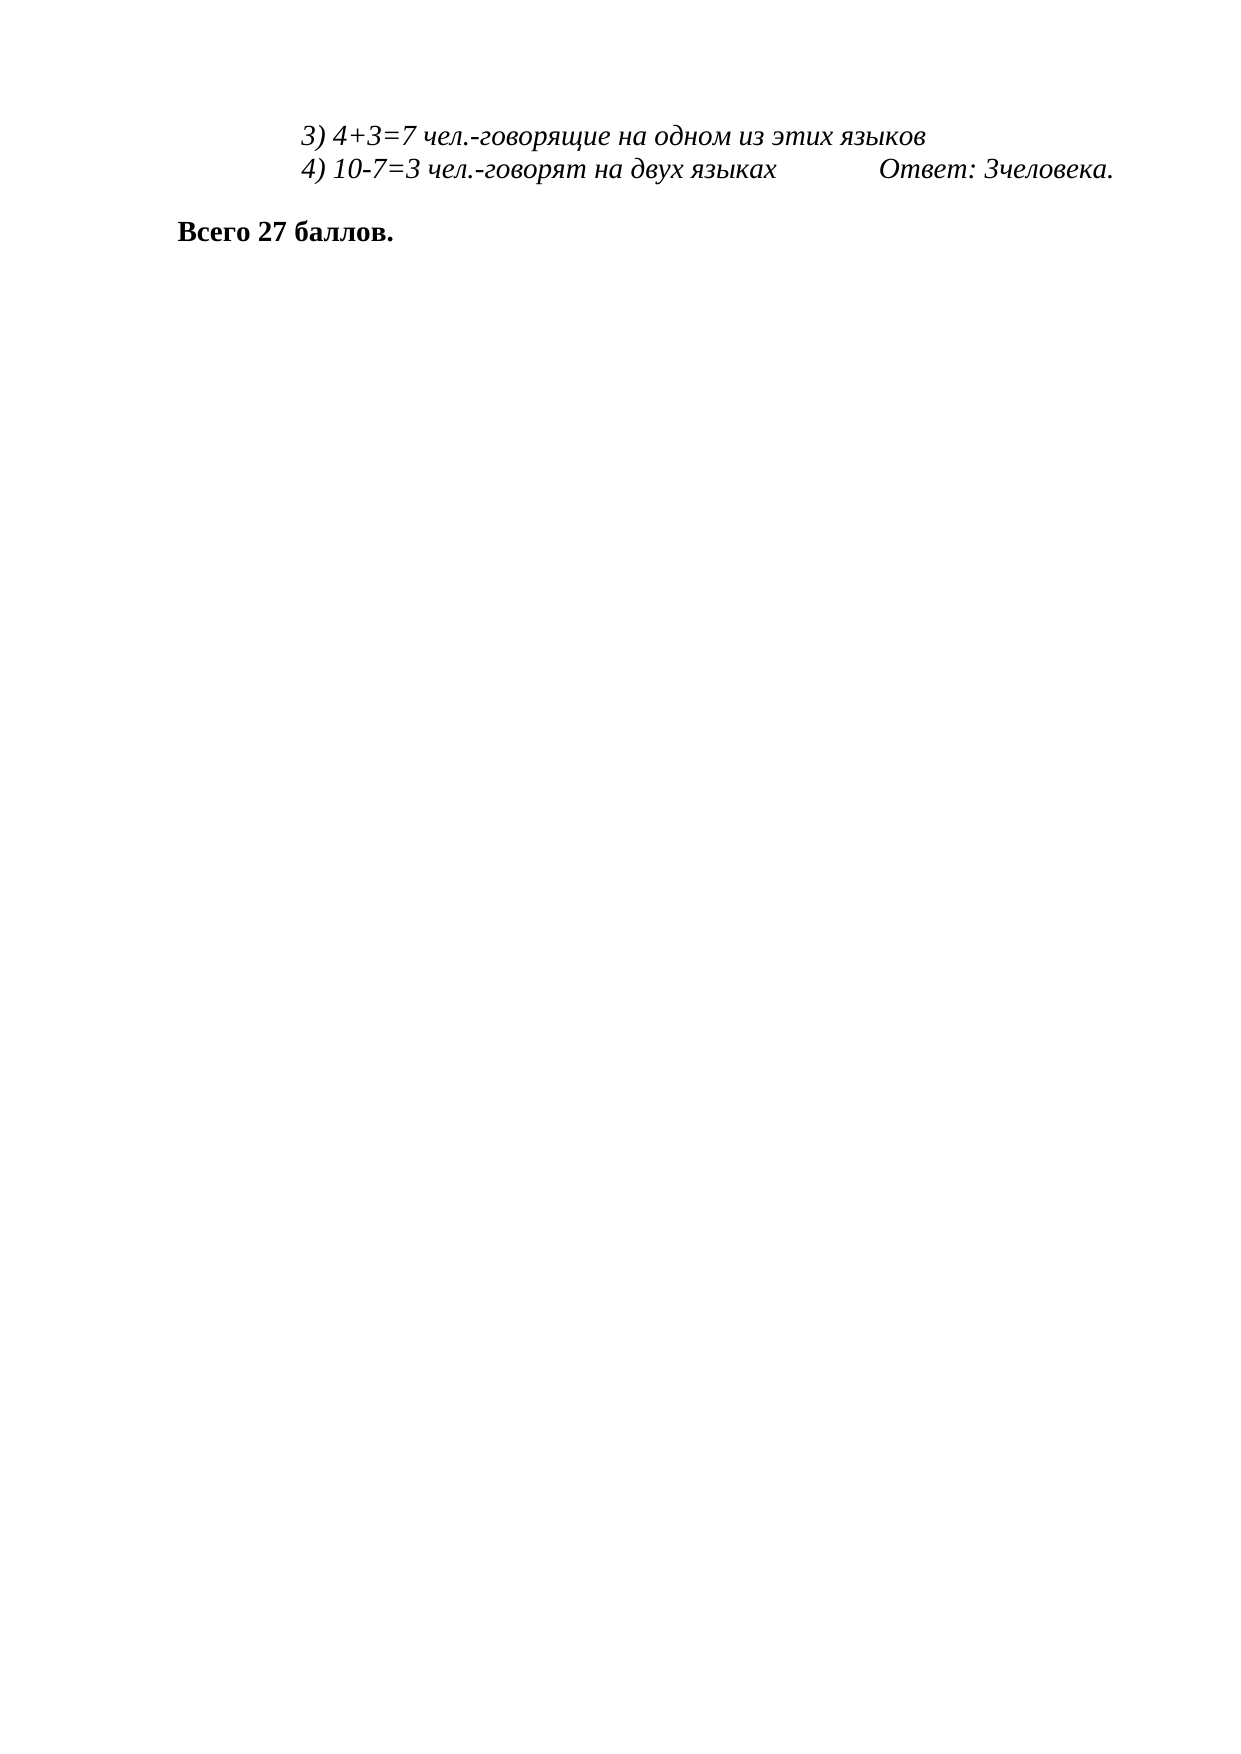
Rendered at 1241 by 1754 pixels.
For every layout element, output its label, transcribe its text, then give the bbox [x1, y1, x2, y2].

text Всего 27 баллов. [177, 214, 1152, 247]
text 3) 4+3=7 чел.-говорящие на одном из этих языков [177, 118, 1152, 152]
text 4) 10-7=3 чел.-говорят на двух языках Ответ: 3человека. [177, 152, 1152, 185]
